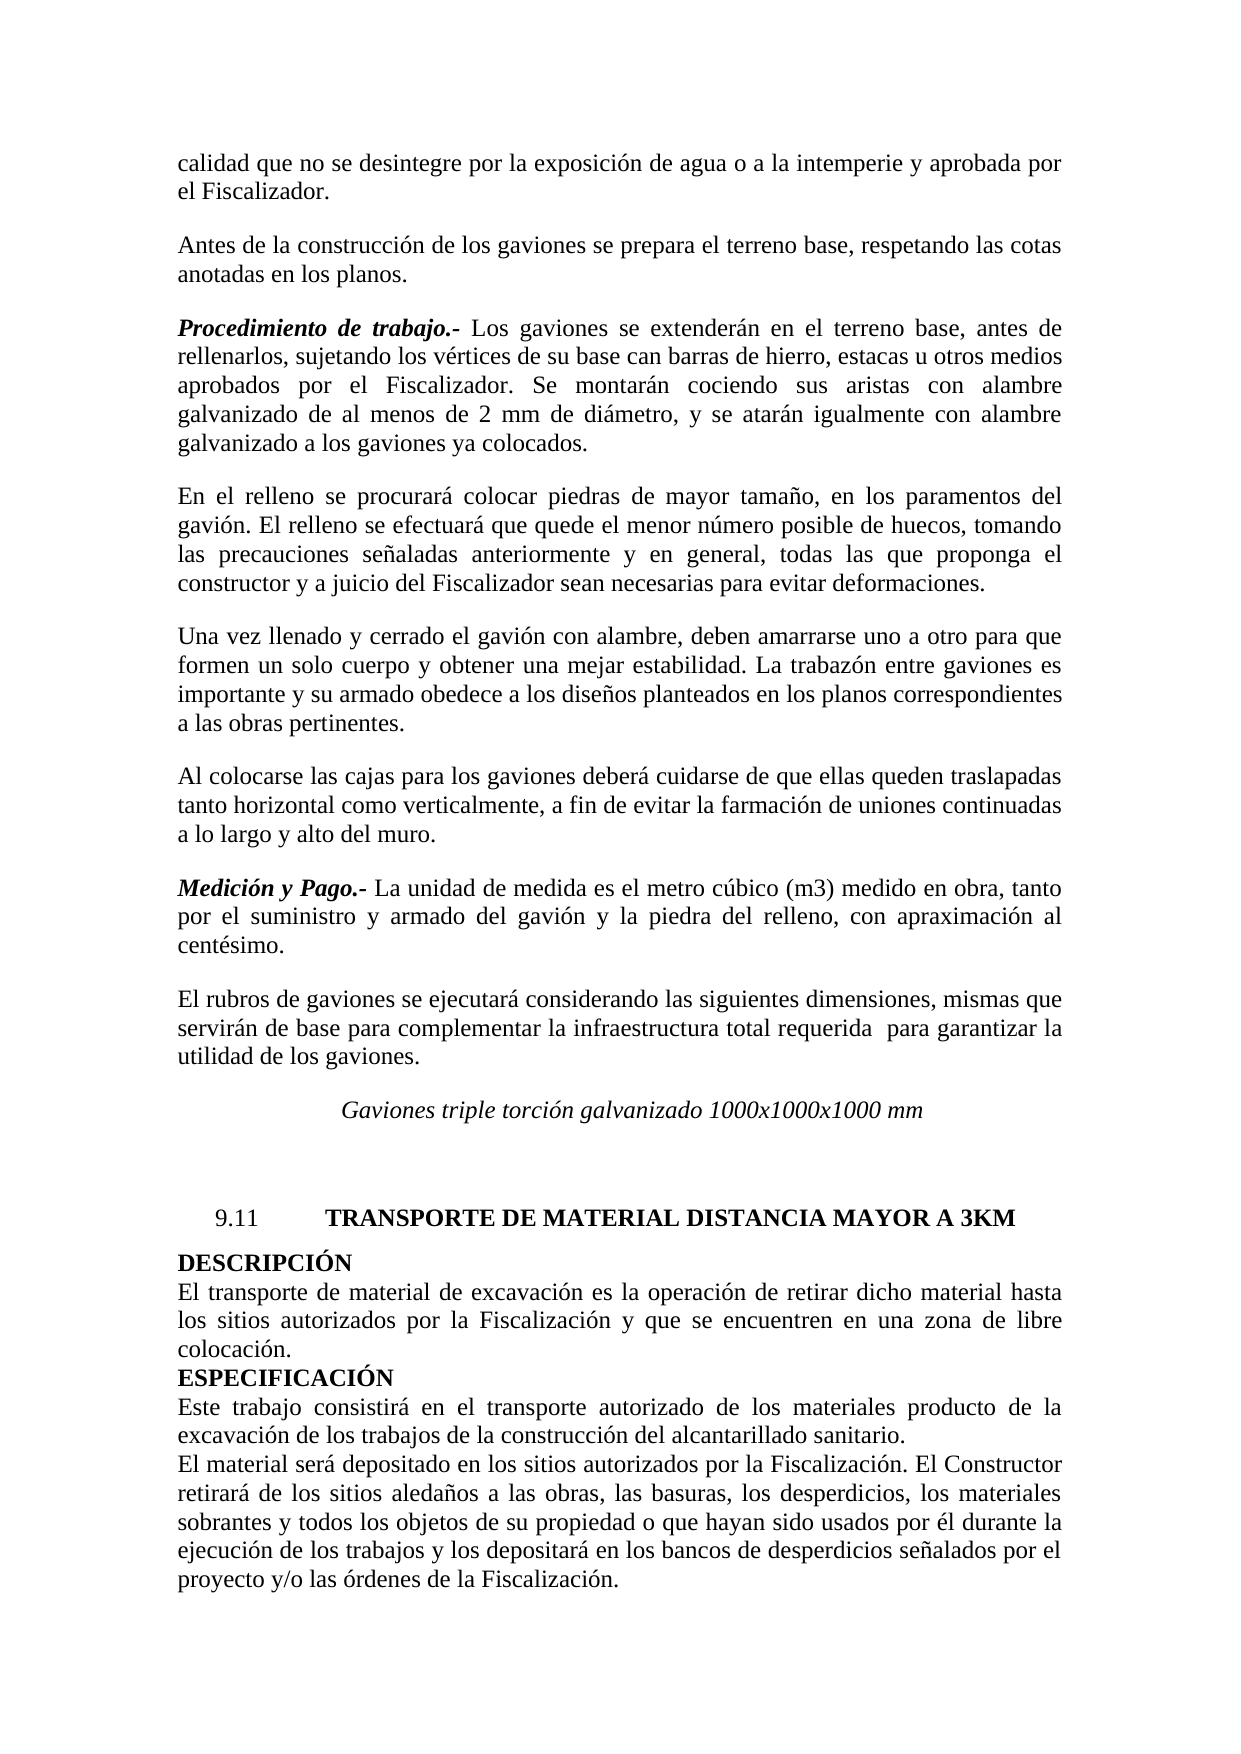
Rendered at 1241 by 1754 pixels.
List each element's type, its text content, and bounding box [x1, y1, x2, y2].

text Al colocarse las cajas para los gaviones deberá cuidarse de que ellas queden traslapadas tanto horizontal como verticalmente, a fin de evitar la farmación de uniones continuadas a lo largo y alto del muro. [177, 761, 1063, 848]
text DESCRIPCIÓN [177, 1248, 1063, 1277]
text Este trabajo consistirá en el transporte autorizado de los materiales producto de la excavación de los trabajos de la construcción del alcantarillado sanitario. [177, 1392, 1063, 1449]
text Procedimiento de trabajo.- Los gaviones se extenderán en el terreno base, antes de rellenarlos, sujetando los vértices de su base can barras de hierro, estacas u otros medios aprobados por el Fiscalizador. Se montarán cociendo sus aristas con alambre galvanizado de al menos de 2 mm de diámetro, y se atarán igualmente con alambre galvanizado a los gaviones ya colocados. [177, 313, 1063, 456]
text Antes de la construcción de los gaviones se prepara el terreno base, respetando las cotas anotadas en los planos. [177, 230, 1063, 288]
list TRANSPORTE DE MATERIAL DISTANCIA MAYOR A 3KM [215, 1203, 1063, 1231]
text Medición y Pago.- La unidad de medida es el metro cúbico (m3) medido en obra, tanto por el suministro y armado del gavión y la piedra del relleno, con apraximación al centésimo. [177, 873, 1063, 959]
text El transporte de material de excavación es la operación de retirar dicho material hasta los sitios autorizados por la Fiscalización y que se encuentren en una zona de libre colocación. [177, 1277, 1063, 1363]
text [177, 148, 1063, 205]
list Gaviones triple torción galvanizado 1000x1000x1000 mm [341, 1095, 1063, 1124]
text El material será depositado en los sitios autorizados por la Fiscalización. El Constructor retirará de los sitios aledaños a las obras, las basuras, los desperdicios, los materiales sobrantes y todos los objetos de su propiedad o que hayan sido usados por él durante la ejecución de los trabajos y los depositará en los bancos de desperdicios señalados por el proyecto y/o las órdenes de la Fiscalización. [177, 1449, 1063, 1593]
text ESPECIFICACIÓN [177, 1363, 1063, 1392]
text En el relleno se procurará colocar piedras de mayor tamaño, en los paramentos del gavión. El relleno se efectuará que quede el menor número posible de huecos, tomando las precauciones señaladas anteriormente y en general, todas las que proponga el constructor y a juicio del Fiscalizador sean necesarias para evitar deformaciones. [177, 481, 1063, 596]
text El rubros de gaviones se ejecutará considerando las siguientes dimensiones, mismas que servirán de base para complementar la infraestructura total requerida para garantizar la utilidad de los gaviones. [177, 984, 1063, 1070]
text Una vez llenado y cerrado el gavión con alambre, deben amarrarse uno a otro para que formen un solo cuerpo y obtener una mejar estabilidad. La trabazón entre gaviones es importante y su armado obedece a los diseños planteados en los planos correspondientes a las obras pertinentes. [177, 621, 1063, 736]
